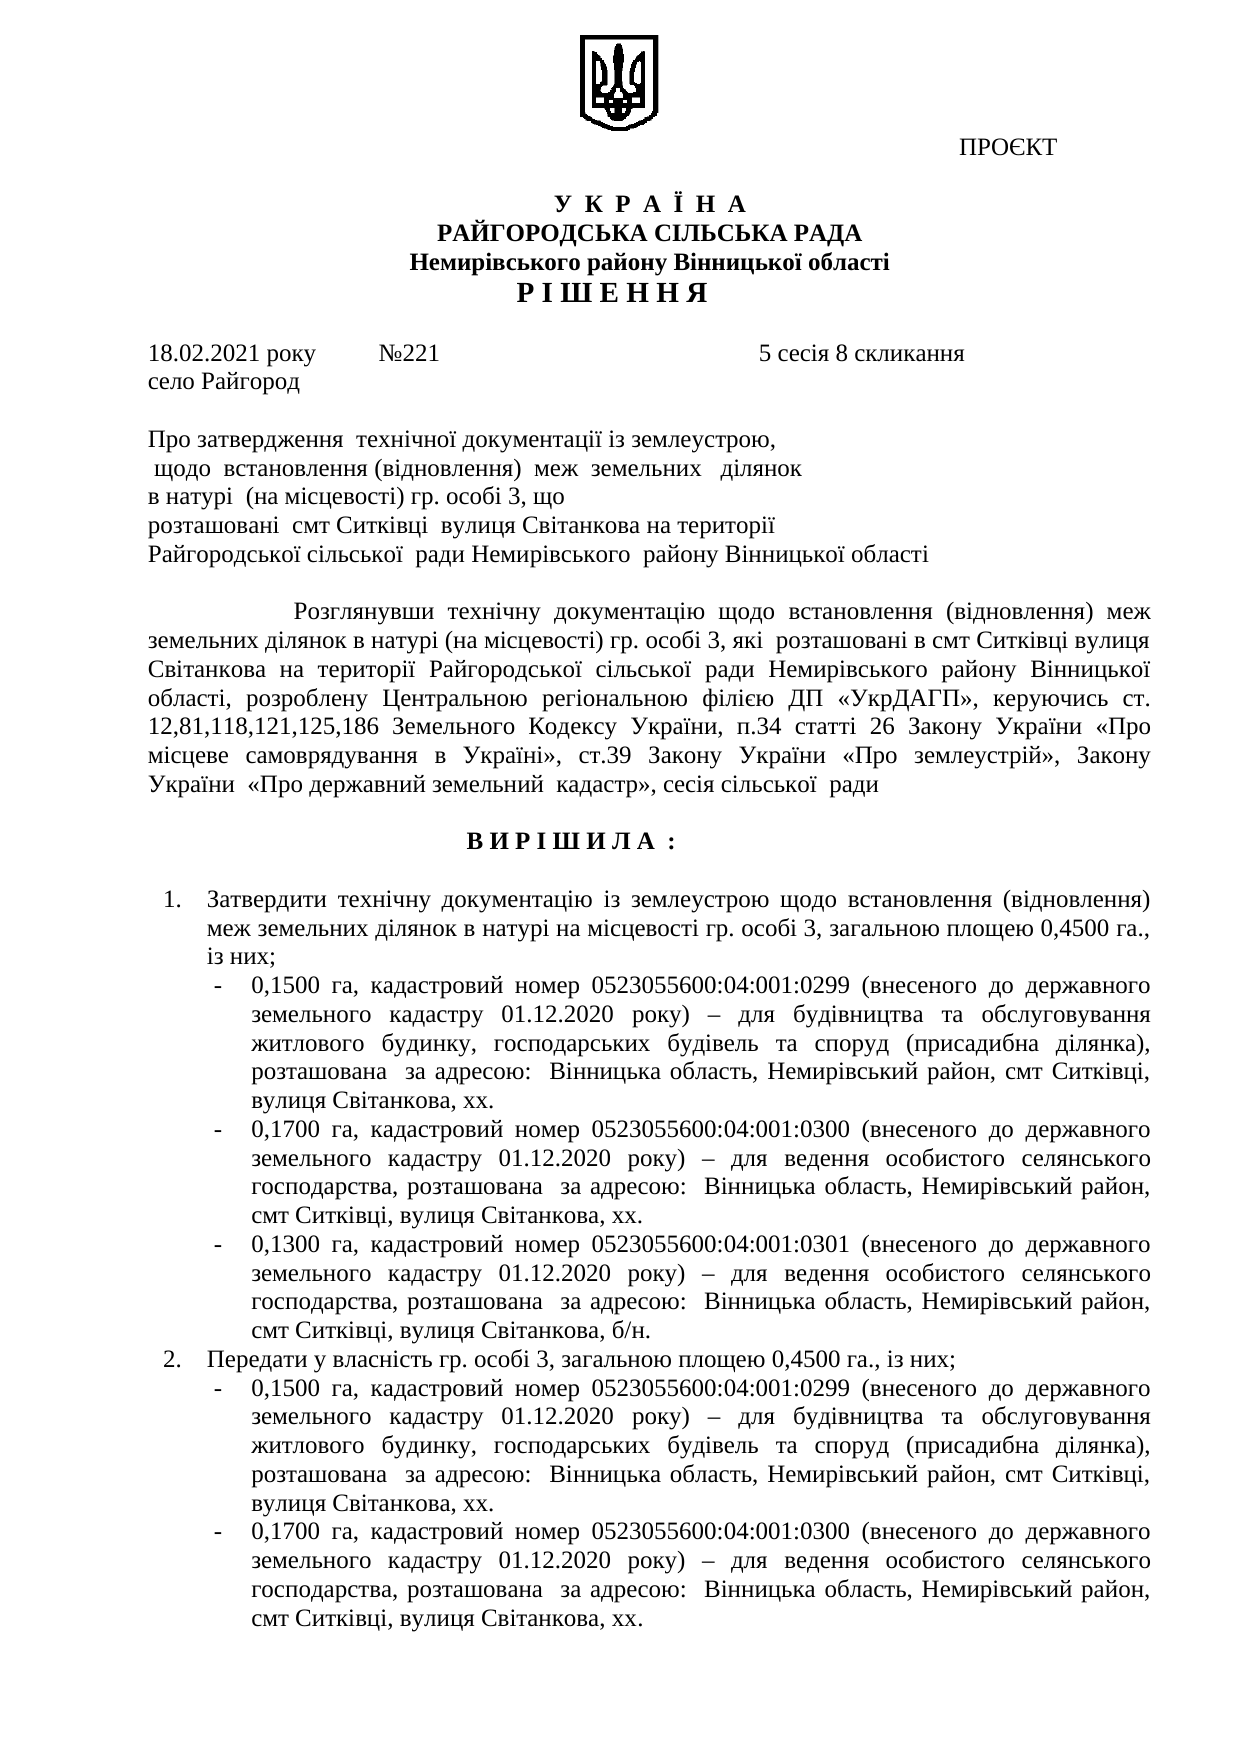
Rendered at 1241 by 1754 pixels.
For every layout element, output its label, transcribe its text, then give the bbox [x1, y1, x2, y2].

list 0,1500 га, кадастровий номер 0523055600:04:001:0299 (внесеного до державного земельного кадастру 01.12.2020 року) – для будівництва та обслуговування житлового будинку, господарських будівель та споруд (присадибна ділянка), розташована за адресою: Вінницька область, Немирівський район, смт Ситківці, вулиця Світанкова, хх. [213, 1373, 1152, 1516]
subtitle РАЙГОРОДСЬКА СІЛЬСЬКА РАДА [148, 218, 1152, 247]
list 0,1500 га, кадастровий номер 0523055600:04:001:0299 (внесеного до державного земельного кадастру 01.12.2020 року) – для будівництва та обслуговування житлового будинку, господарських будівель та споруд (присадибна ділянка), розташована за адресою: Вінницька область, Немирівський район, смт Ситківці, вулиця Світанкова, хх. [213, 970, 1152, 1114]
picture [578, 32, 659, 132]
list Передати у власність гр. особі 3, загальною площею 0,4500 га., із них; [163, 1344, 1152, 1373]
title У К Р А Ї Н А [148, 189, 1152, 218]
text щодо встановлення (відновлення) меж земельних ділянок [148, 453, 1152, 481]
text Про затвердження технічної документації із землеустрою, [148, 424, 1152, 453]
text розташовані смт Ситківці вулиця Світанкова на території [148, 510, 1152, 539]
text 18.02.2021 року №221 5 cесія 8 скликання [148, 338, 1152, 366]
text в натурі (на місцевості) гр. особі 3, що [148, 481, 1152, 510]
text село Райгород [148, 366, 1152, 395]
text Райгородської сільської ради Немирівського району Вінницької області [148, 539, 1152, 568]
subtitle Р І Ш Е Н Н Я [443, 275, 1152, 309]
text ПРОЄКТ [148, 88, 1152, 189]
list 0,1700 га, кадастровий номер 0523055600:04:001:0300 (внесеного до державного земельного кадастру 01.12.2020 року) – для ведення особистого селянського господарства, розташована за адресою: Вінницька область, Немирівський район, смт Ситківці, вулиця Світанкова, хх. [213, 1516, 1152, 1631]
list Затвердити технічну документацію із землеустрою щодо встановлення (відновлення) меж земельних ділянок в натурі на місцевості гр. особі 3, загальною площею 0,4500 га., із них; [163, 884, 1152, 970]
subtitle Немирівського району Вінницької області [148, 247, 1152, 275]
list 0,1700 га, кадастровий номер 0523055600:04:001:0300 (внесеного до державного земельного кадастру 01.12.2020 року) – для ведення особистого селянського господарства, розташована за адресою: Вінницька область, Немирівський район, смт Ситківці, вулиця Світанкова, хх. [213, 1114, 1152, 1229]
text В И Р І Ш И Л А : [148, 826, 1152, 855]
text Розглянувши технічну документацію щодо встановлення (відновлення) меж земельних ділянок в натурі (на місцевості) гр. особі 3, які розташовані в смт Ситківці вулиця Світанкова на території Райгородської сільської ради Немирівського району Вінницької області, розроблену Центральною регіональною філією ДП «УкрДАГП», керуючись ст. 12,81,118,121,125,186 Земельного Кодексу України, п.34 статті 26 Закону України «Про місцеве самоврядування в Україні», ст.39 Закону України «Про землеустрій», Закону України «Про державний земельний кадастр», сесія сільської ради [148, 596, 1152, 798]
